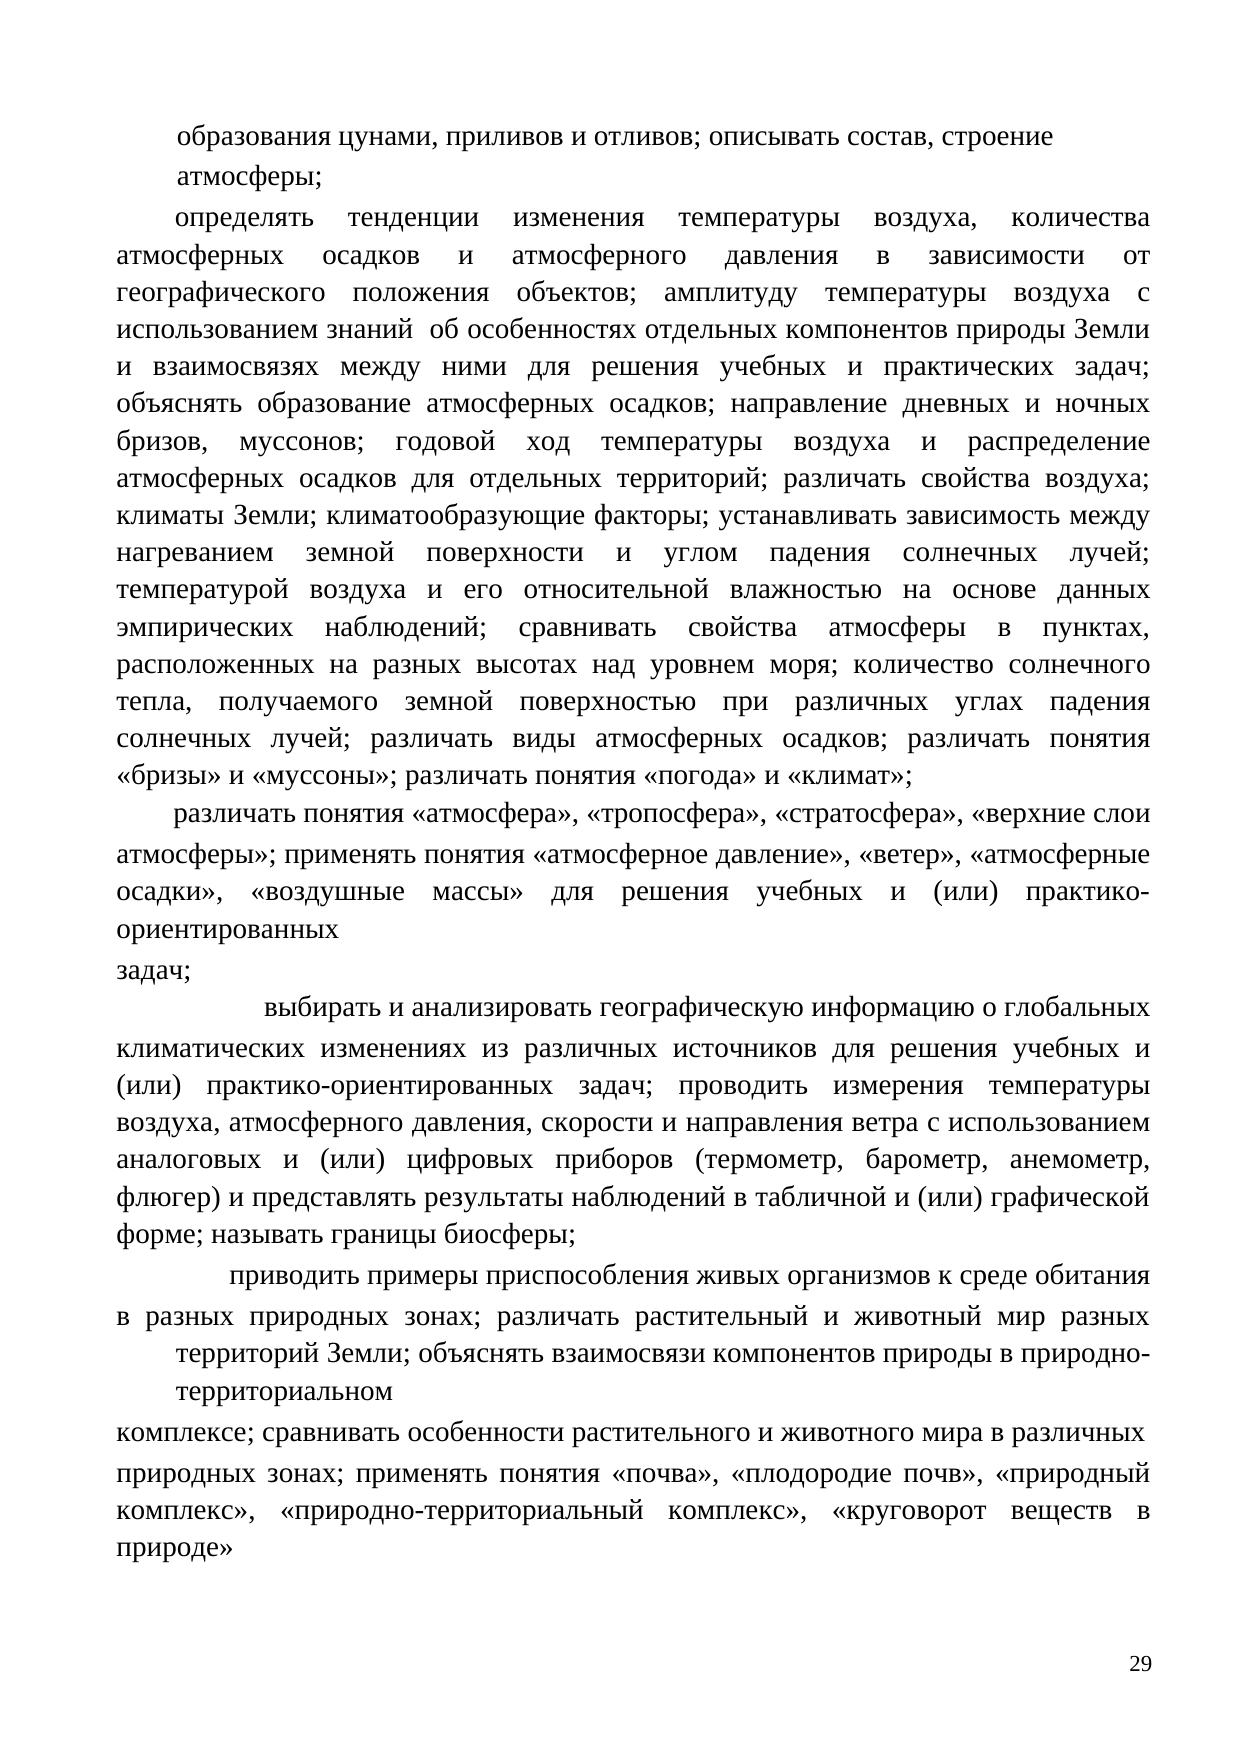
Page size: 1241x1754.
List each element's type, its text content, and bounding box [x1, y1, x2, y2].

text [116, 118, 1054, 192]
text атмосферы»; применять понятия «атмосферное давление», «ветер», «атмосферные осадки», «воздушные массы» для решения учебных и (или) практико-ориентированных [116, 836, 1151, 944]
text комплексе; сравнивать особенности растительного и животного мира в различных [116, 1414, 1151, 1447]
text задач; [116, 952, 1151, 985]
text климатических изменениях из различных источников для решения учебных и (или) практико-ориентированных задач; проводить измерения температуры воздуха, атмосферного давления, скорости и направления ветра с использованием аналоговых и (или) цифровых приборов (термометр, барометр, анемометр, флюгер) и представлять результаты наблюдений в табличной и (или) графической форме; называть границы биосферы; [116, 1030, 1151, 1249]
text различать понятия «атмосфера», «тропосфера», «стратосфера», «верхние слои [118, 795, 1151, 829]
text в разных природных зонах; различать растительный и животный мир разных территорий Земли; объяснять взаимосвязи компонентов природы в природно-территориальном [116, 1298, 1151, 1406]
text определять тенденции изменения температуры воздуха, количества атмосферных осадков и атмосферного давления в зависимости от географического положения объектов; амплитуду температуры воздуха с использованием знаний об особенностях отдельных компонентов природы Земли и взаимосвязях между ними для решения учебных и практических задач; объяснять образование атмосферных осадков; направление дневных и ночных бризов, муссонов; годовой ход температуры воздуха и распределение атмосферных осадков для отдельных территорий; различать свойства воздуха; климаты Земли; климатообразующие факторы; устанавливать зависимость между нагреванием земной поверхности и углом падения солнечных лучей; температурой воздуха и его относительной влажностью на основе данных эмпирических наблюдений; сравнивать свойства атмосферы в пунктах, расположенных на разных высотах над уровнем моря; количество солнечного тепла, получаемого земной поверхностью при различных углах падения солнечных лучей; различать виды атмосферных осадков; различать понятия «бризы» и «муссоны»; различать понятия «погода» и «климат»; [116, 199, 1151, 791]
text выбирать и анализировать географическую информацию о глобальных [118, 989, 1151, 1023]
text приводить примеры приспособления живых организмов к среде обитания [118, 1257, 1151, 1291]
text природных зонах; применять понятия «почва», «плодородие почв», «природный комплекс», «природно-территориальный комплекс», «круговорот веществ в природе» [116, 1455, 1151, 1563]
